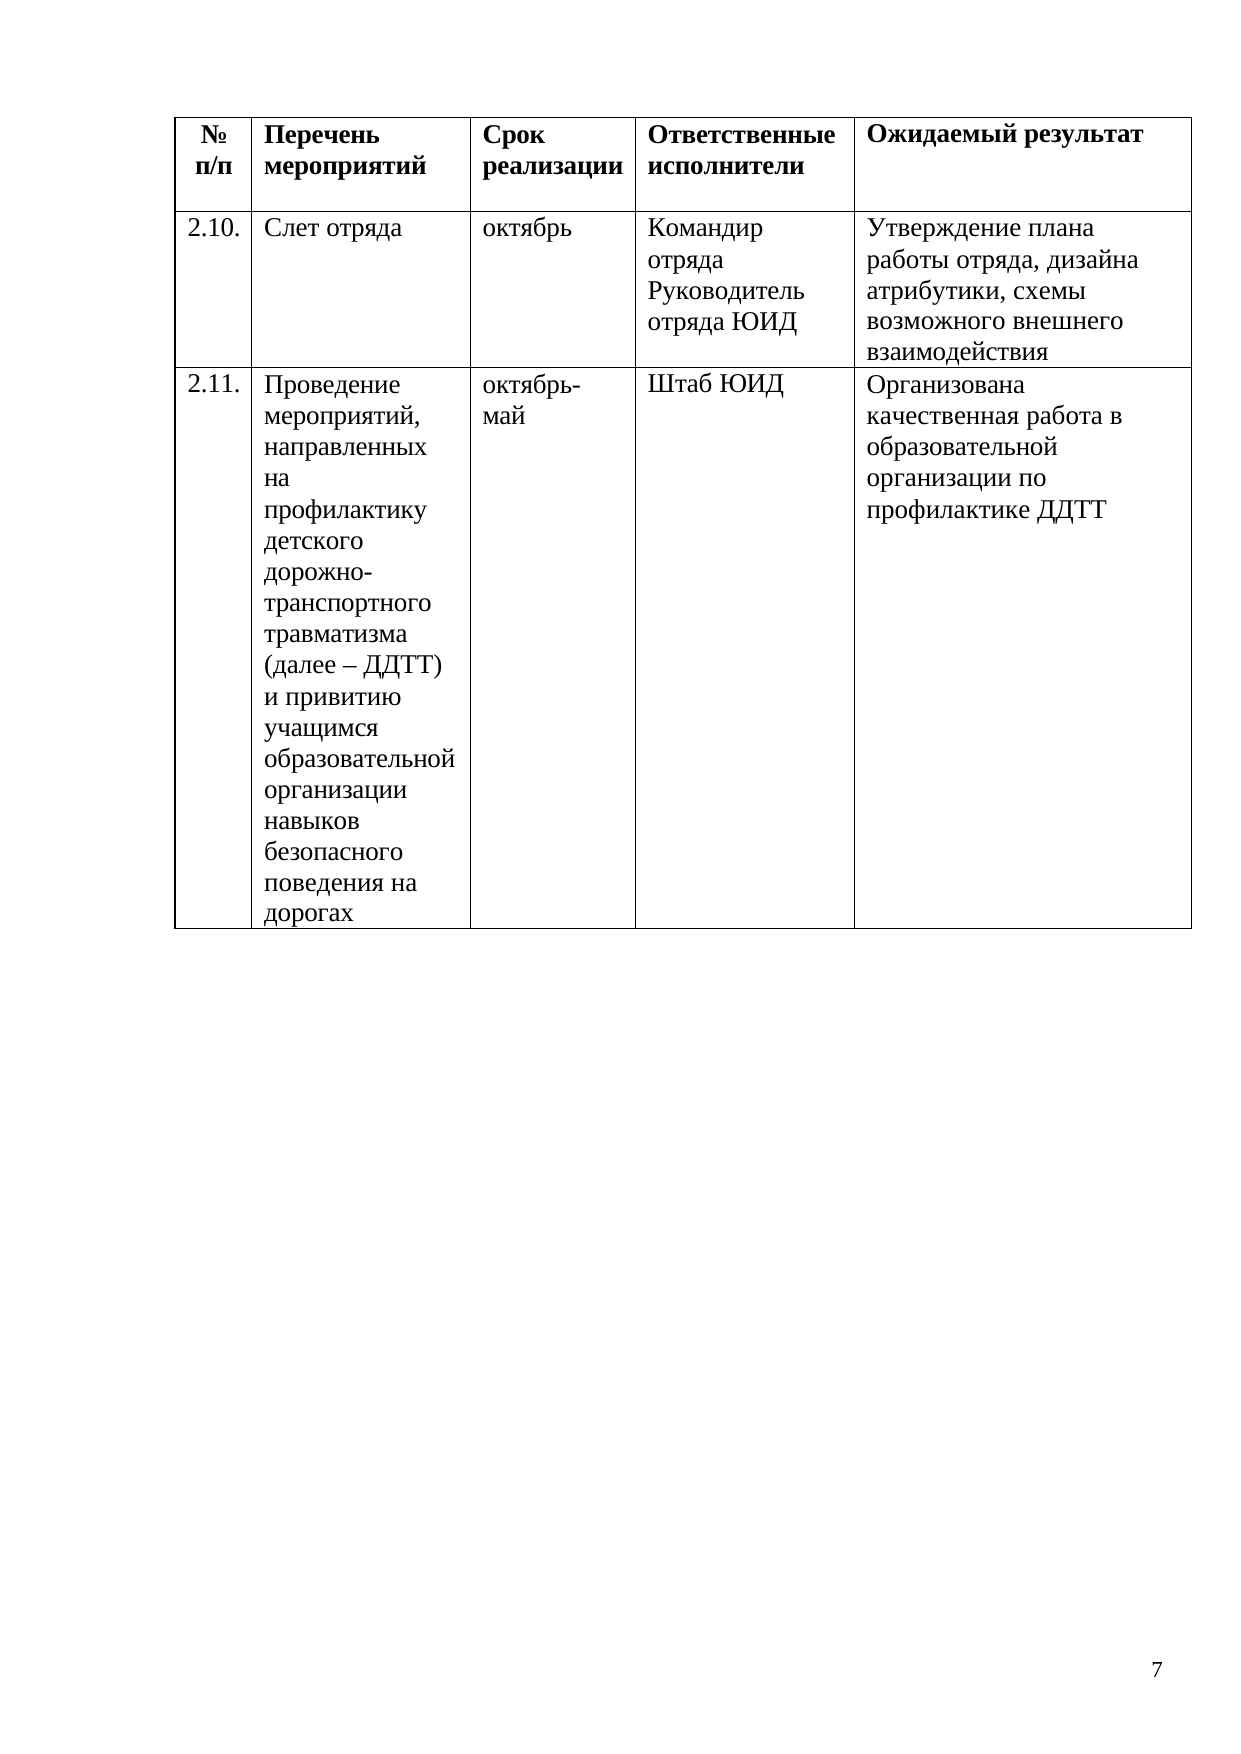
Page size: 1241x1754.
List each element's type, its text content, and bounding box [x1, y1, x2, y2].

table_cell Командир отряда Руководитель отряда ЮИД [636, 212, 854, 367]
table_cell Проведение мероприятий, направленных на профилактику детского дорожно- транспортного травматизма (далее – ДДТТ) и привитию учащимся образовательной организации навыков безопасного поведения на дорогах [252, 368, 470, 927]
table_cell октябрь- май [471, 368, 635, 927]
table_cell Штаб ЮИД [636, 368, 854, 927]
table_header Ответственные исполнители [636, 118, 854, 211]
table_header Срок реализации [471, 118, 635, 211]
table_cell 2.11. [176, 368, 251, 927]
table_cell Утверждение плана работы отряда, дизайна атрибутики, схемы возможного внешнего взаимодействия [855, 212, 1191, 367]
table_header Ожидаемый результат [855, 118, 1191, 211]
table_cell Организована качественная работа в образовательной организации по профилактике ДДТТ [855, 368, 1191, 927]
table_cell Слет отряда [252, 212, 470, 367]
table_header № п/п [176, 118, 251, 211]
table_cell октябрь [471, 212, 635, 367]
table_header Перечень мероприятий [252, 118, 470, 211]
table_cell 2.10. [176, 212, 251, 367]
